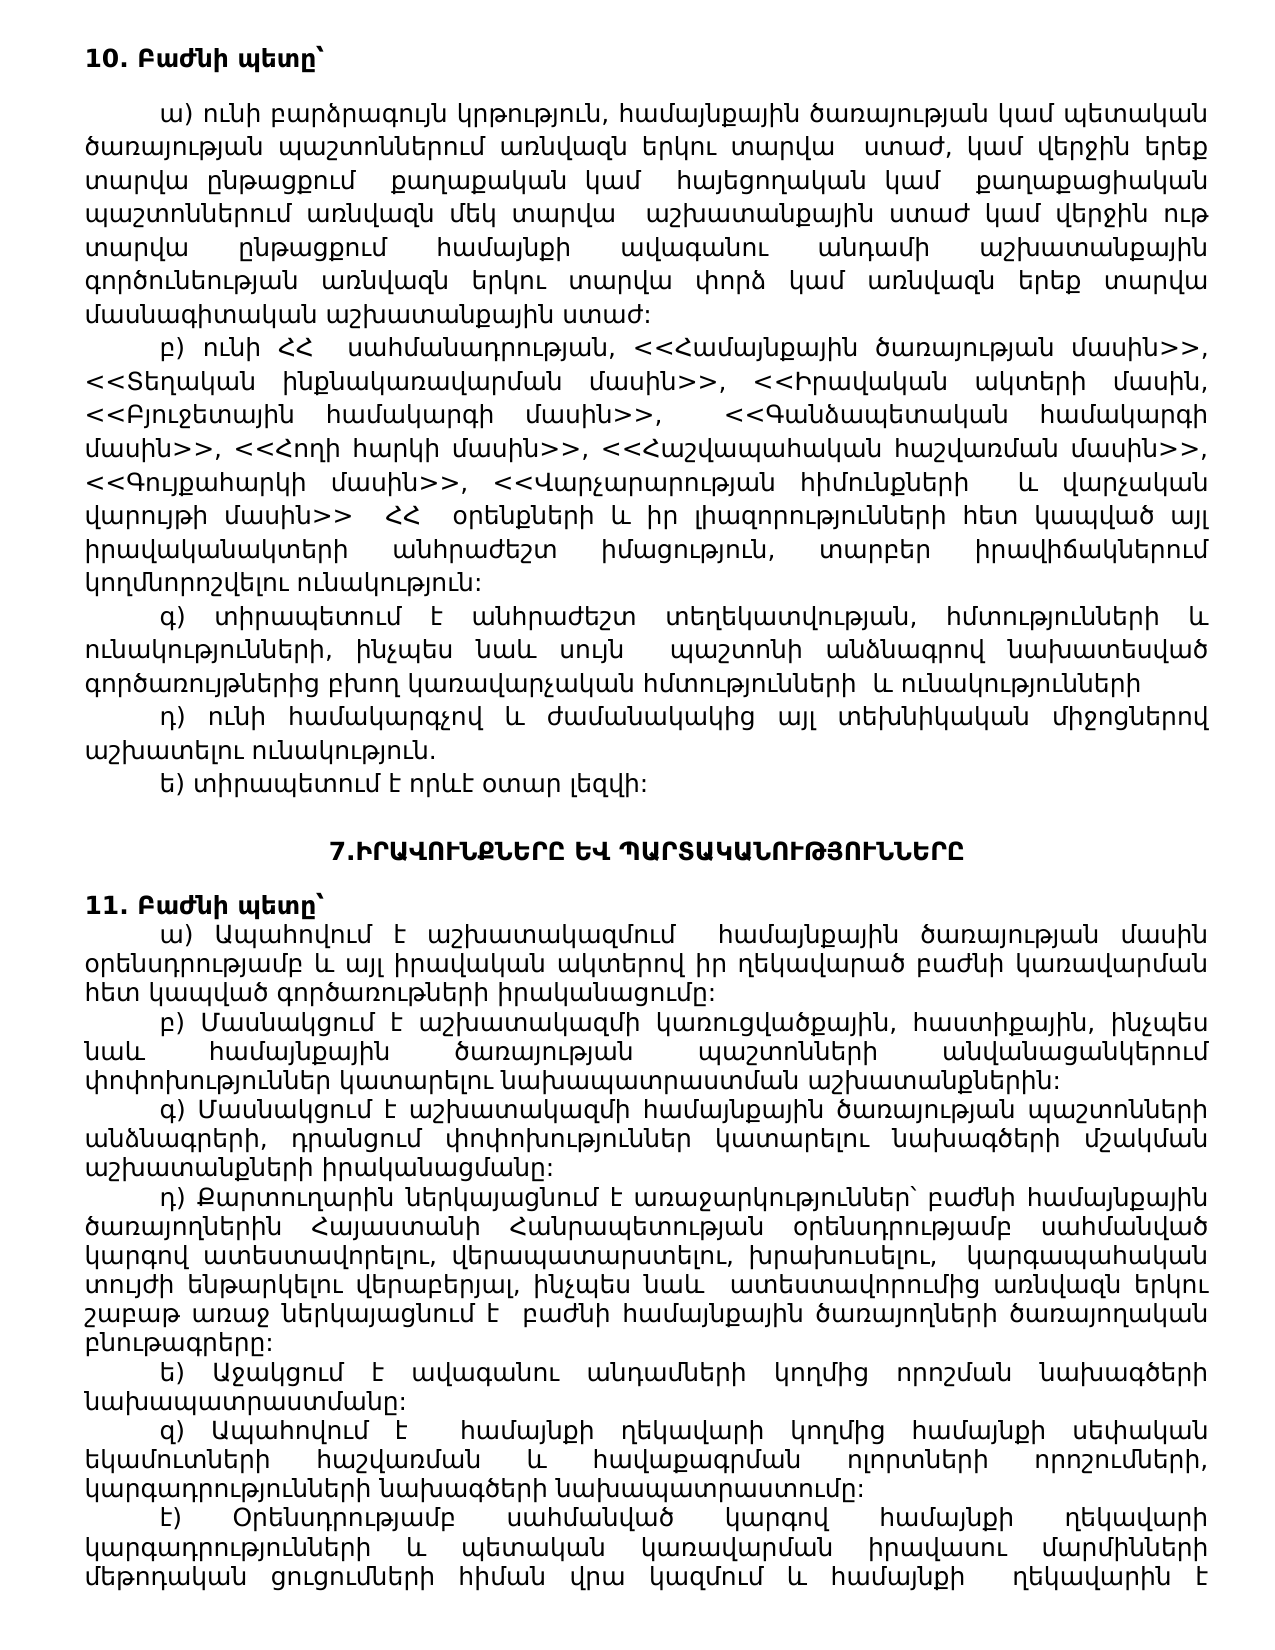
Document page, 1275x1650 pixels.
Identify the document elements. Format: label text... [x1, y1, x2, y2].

text բ) ունի ՀՀ սահմանադրության, <<Համայնքային ծառայության մասին>>, <<Տեղական ինքնակառավարման մասին>>, <<Իրավական ակտերի մասին, <<Բյուջետային համակարգի մասին>>, <<Գանձապետական համակարգի մասին>>, <<Հողի հարկի մասին>>, <<Հաշվապահական հաշվառման մասին>>, <<Գույքահարկի մասին>>, <<Վարչարարության հիմունքների և վարչական վարույթի մասին>> ՀՀ օրենքների և իր լիազորությունների հետ կապված այլ իրավականակտերի անհրաժեշտ իմացություն, տարբեր իրավիճակներում կողմնորոշվելու ունակություն: [84, 333, 1209, 597]
text գ) տիրապետում է անհրաժեշտ տեղեկատվության, հմտությունների և ունակությունների, ինչպես նաև սույն պաշտոնի անձնագրով նախատեսված գործառույթներից բխող կառավարչական հմտությունների և ունակությունների [84, 602, 1209, 698]
text 10. Բաժնի պետը՝ [84, 44, 1209, 73]
text ե) Աջակցում է ավագանու անդամների կողմից որոշման նախագծերի նախապատրաստմանը: [84, 1358, 1209, 1416]
text զ) Ապահովում է համայնքի ղեկավարի կողմից համայնքի սեփական եկամուտների հաշվառման և հավաքագրման ոլորտների որոշումների, կարգադրությունների նախագծերի նախապատրաստումը: [84, 1416, 1209, 1503]
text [84, 1503, 1209, 1591]
text դ) ունի համակարգչով և ժամանակակից այլ տեխնիկական միջոցներով աշխատելու ունակություն. [84, 702, 1209, 765]
text դ) Քարտուղարին ներկայացնում է առաջարկություններ՝ բաժնի համայնքային ծառայողներին Հայաստանի Հանրապետության օրենսդրությամբ սահմանված կարգով ատեստավորելու, վերապատարստելու, խրախուսելու, կարգապահական տույժի ենթարկելու վերաբերյալ, ինչպես նաև ատեստավորումից առնվազն երկու շաբաթ առաջ ներկայացնում է բաժնի համայնքային ծառայողների ծառայողական բնութագրերը: [84, 1183, 1209, 1358]
text բ) Մասնակցում է աշխատակազմի կառուցվածքային, հաստիքային, ինչպես նաև համայնքային ծառայության պաշտոնների անվանացանկերում փոփոխություններ կատարելու նախապատրաստման աշխատանքներին: [84, 1008, 1209, 1095]
text ա) Ապահովում է աշխատակազմում համայնքային ծառայության մասին օրենսդրությամբ և այլ իրավական ակտերով իր ղեկավարած բաժնի կառավարման հետ կապված գործառութների իրականացումը: [84, 920, 1209, 1008]
text 11. Բաժնի պետը՝ [84, 891, 1209, 920]
text գ) Մասնակցում է աշխատակազմի համայնքային ծառայության պաշտոնների անձնագրերի, դրանցում փոփոխություններ կատարելու նախագծերի մշակման աշխատանքների իրականացմանը: [84, 1095, 1209, 1183]
text ա) ունի բարձրագույն կրթություն, համայնքային ծառայության կամ պետական ծառայության պաշտոններում առնվազն երկու տարվա ստաժ, կամ վերջին երեք տարվա ընթացքում քաղաքական կամ հայեցողական կամ քաղաքացիական պաշտոններում առնվազն մեկ տարվա աշխատանքային ստաժ կամ վերջին ութ տարվա ընթացքում համայնքի ավագանու անդամի աշխատանքային գործունեության առնվազն երկու տարվա փորձ կամ առնվազն երեք տարվա մասնագիտական աշխատանքային ստաժ: [84, 99, 1209, 329]
text ե) տիրապետում է որևէ օտար լեզվի: [84, 769, 1209, 799]
text 7.ԻՐԱՎՈՒՆՔՆԵՐԸ ԵՎ ՊԱՐՏԱԿԱՆՈՒԹՅՈՒՆՆԵՐԸ [84, 837, 1209, 866]
